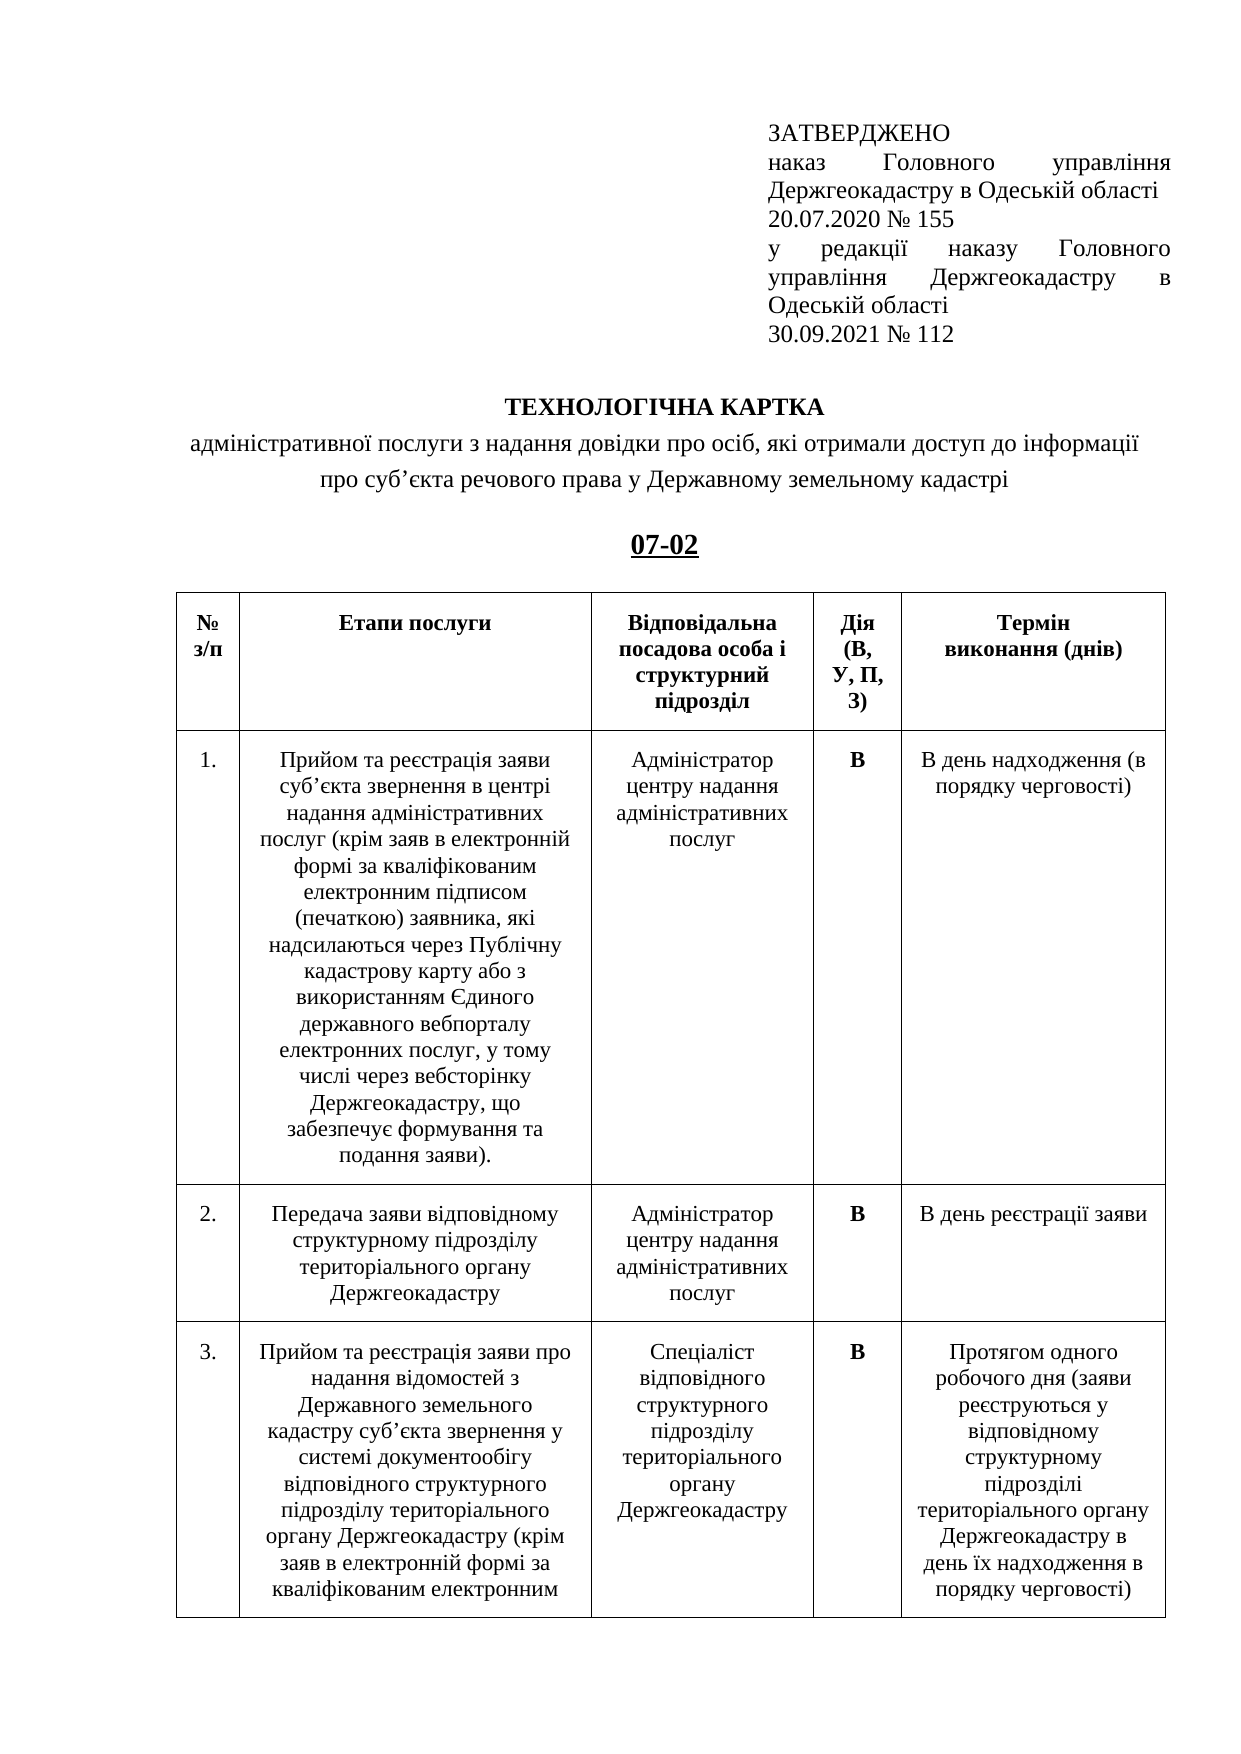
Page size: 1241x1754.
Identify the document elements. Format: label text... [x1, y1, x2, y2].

text ТЕХНОЛОГІЧНА КАРТКА [177, 384, 1152, 421]
table_cell В [814, 1185, 901, 1321]
text ЗАТВЕРДЖЕНО [768, 118, 1171, 147]
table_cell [240, 1322, 591, 1617]
table_cell В день реєстрації заяви [902, 1185, 1165, 1321]
table_cell Адміністратор центру надання адміністративних послуг [592, 731, 813, 1183]
table_header № з/п [177, 593, 239, 729]
text у редакції наказу Головного управління Держгеокадастру в Одеській області [768, 233, 1171, 319]
text адміністративної послуги з надання довідки про осіб, які отримали доступ до інформації про суб’єкта речового права у Державному земельному кадастрі [177, 421, 1152, 493]
table_header Відповідальна посадова особа і структурний підрозділ [592, 593, 813, 729]
table_cell В день надходження (в порядку черговості) [902, 731, 1165, 1183]
table_cell Адміністратор центру надання адміністративних послуг [592, 1185, 813, 1321]
table_cell 3. [177, 1322, 239, 1617]
text 20.07.2020 № 155 [768, 204, 1171, 233]
text 30.09.2021 № 112 [768, 319, 1171, 348]
text 07-02 [177, 524, 1152, 561]
table_cell В [814, 731, 901, 1183]
table_header Етапи послуги [240, 593, 591, 729]
table_header Дія (В, У, П, З) [814, 593, 901, 729]
table_header Термін виконання (днів) [902, 593, 1165, 729]
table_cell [902, 1322, 1165, 1617]
text наказ Головного управління Держгеокадастру в Одеській області [768, 147, 1171, 204]
table_cell 1. [177, 731, 239, 1183]
table_cell Передача заяви відповідному структурному підрозділу територіального органу Держгеокадастру [240, 1185, 591, 1321]
table_cell Прийом та реєстрація заяви суб’єкта звернення в центрі надання адміністративних послуг (крім заяв в електронній формі за кваліфікованим електронним підписом (печаткою) заявника, які надсилаються через Публічну кадастрову карту або з використанням Єдиного державного вебпорталу електронних послуг, у тому числі через вебсторінку Держгеокадастру, що забезпечує формування та подання заяви). [240, 731, 591, 1183]
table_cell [592, 1322, 813, 1617]
table_cell 2. [177, 1185, 239, 1321]
table_cell В [814, 1322, 901, 1617]
